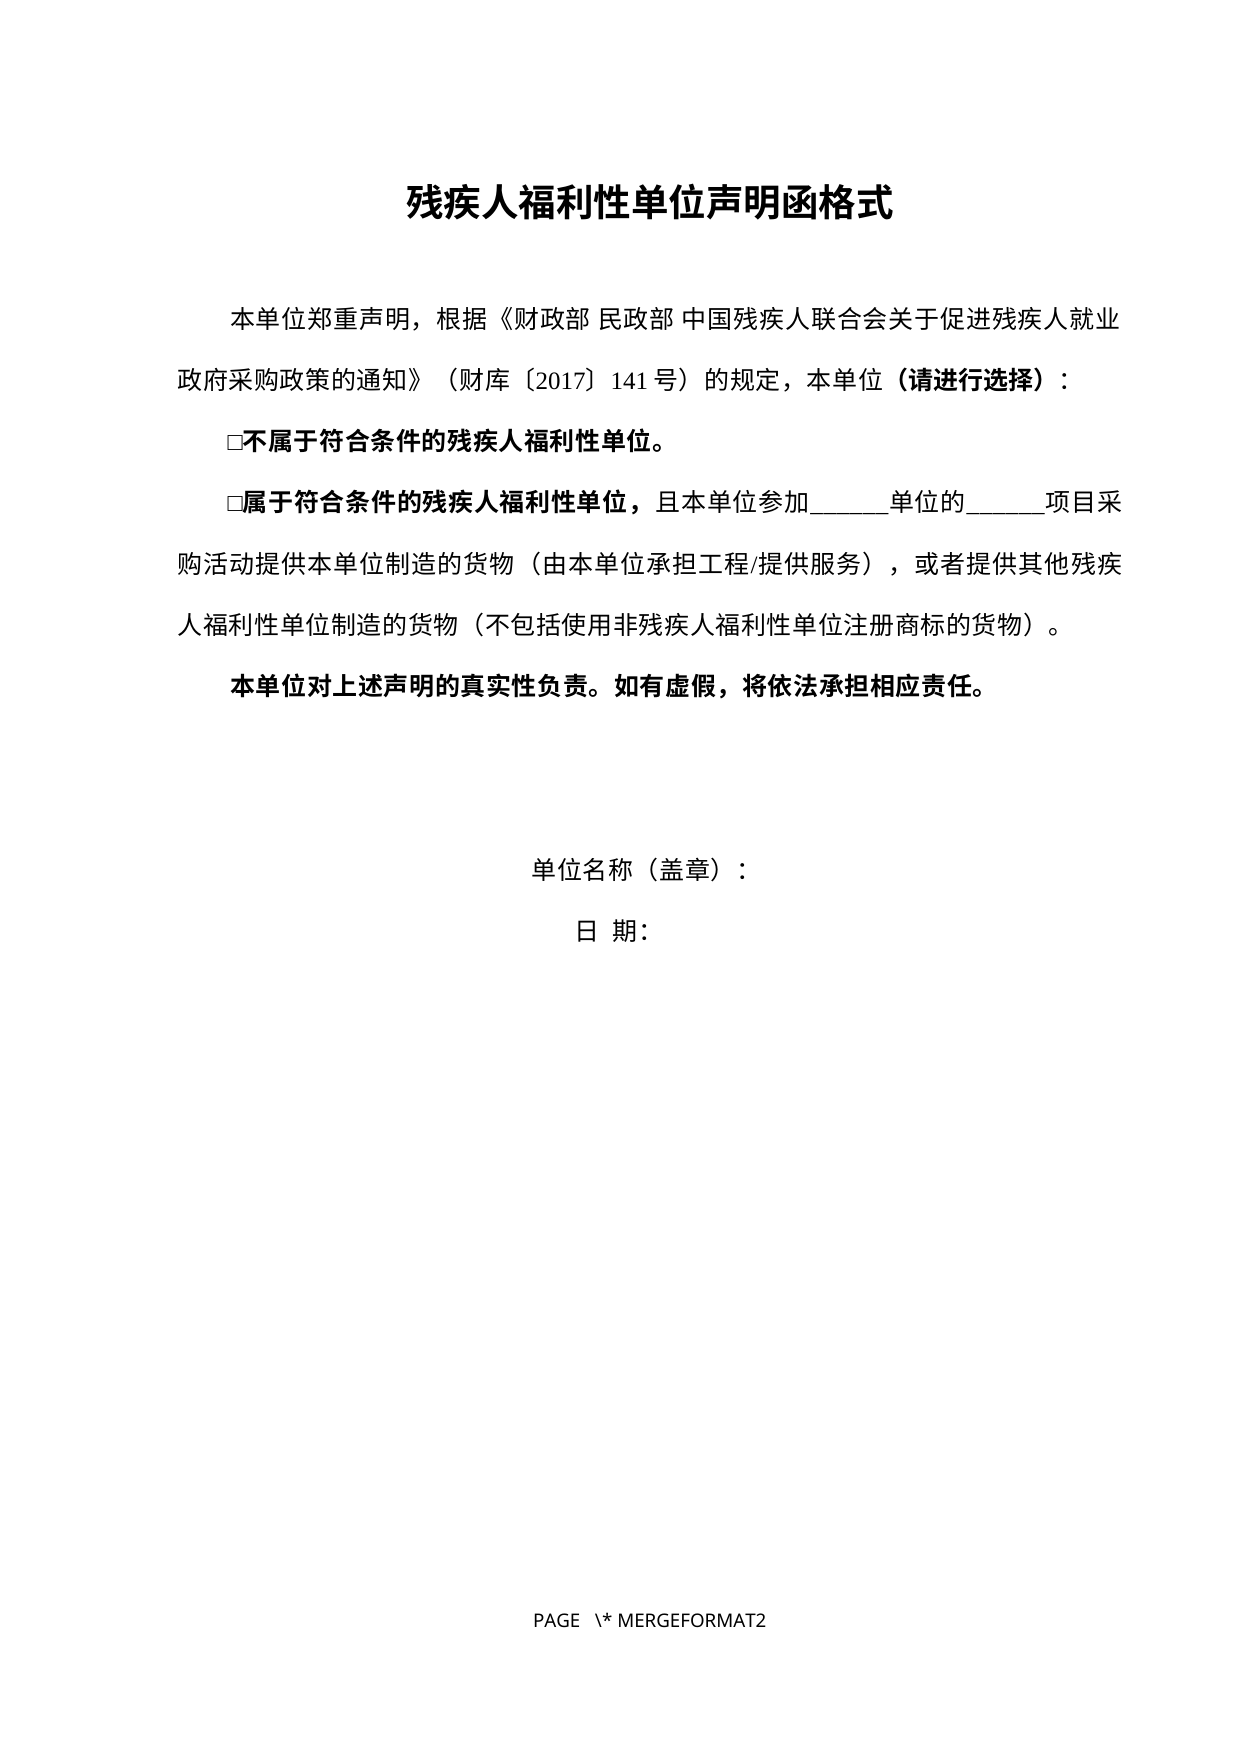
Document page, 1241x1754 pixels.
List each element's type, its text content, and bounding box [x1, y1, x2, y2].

text 本单位郑重声明，根据《财政部 民政部 中国残疾人联合会关于促进残疾人就业政府采购政策的通知》（财库〔2017〕141号）的规定，本单位（请进行选择）： [177, 279, 1122, 402]
text □属于符合条件的残疾人福利性单位，且本单位参加______单位的______项目采购活动提供本单位制造的货物（由本单位承担工程/提供服务），或者提供其他残疾人福利性单位制造的货物（不包括使用非残疾人福利性单位注册商标的货物）。 [177, 463, 1122, 647]
text 残疾人福利性单位声明函格式 [177, 173, 1122, 227]
text 单位名称（盖章）： [177, 830, 959, 892]
text 日 期： [177, 892, 959, 953]
text 本单位对上述声明的真实性负责。如有虚假，将依法承担相应责任。 [177, 647, 1122, 708]
text □不属于符合条件的残疾人福利性单位。 [177, 402, 1122, 463]
